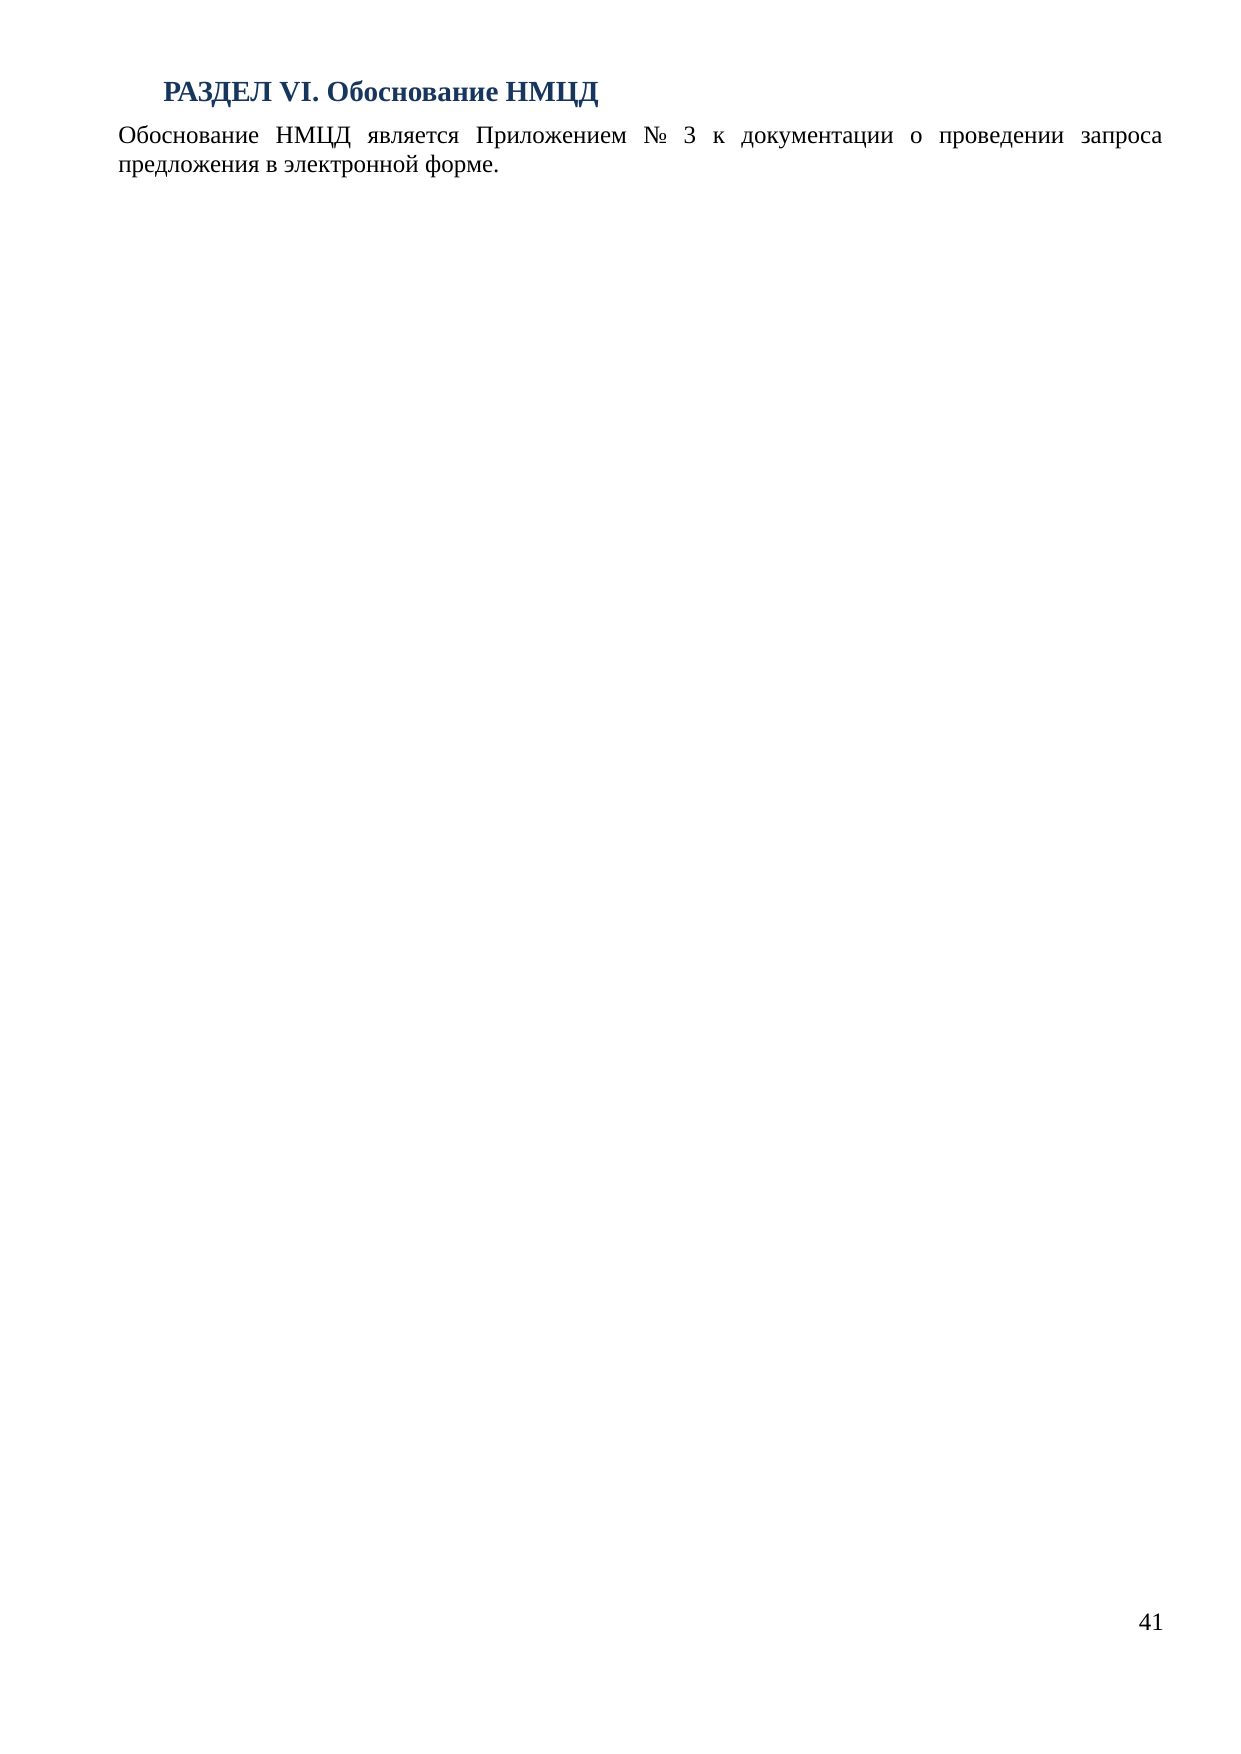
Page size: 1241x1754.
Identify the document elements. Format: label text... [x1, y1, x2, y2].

text Обоснование НМЦД является Приложением № 3 к документации о проведении запроса предложения в электронной форме. [118, 120, 1163, 177]
subtitle РАЗДЕЛ VI. Обоснование НМЦД [163, 74, 1163, 107]
